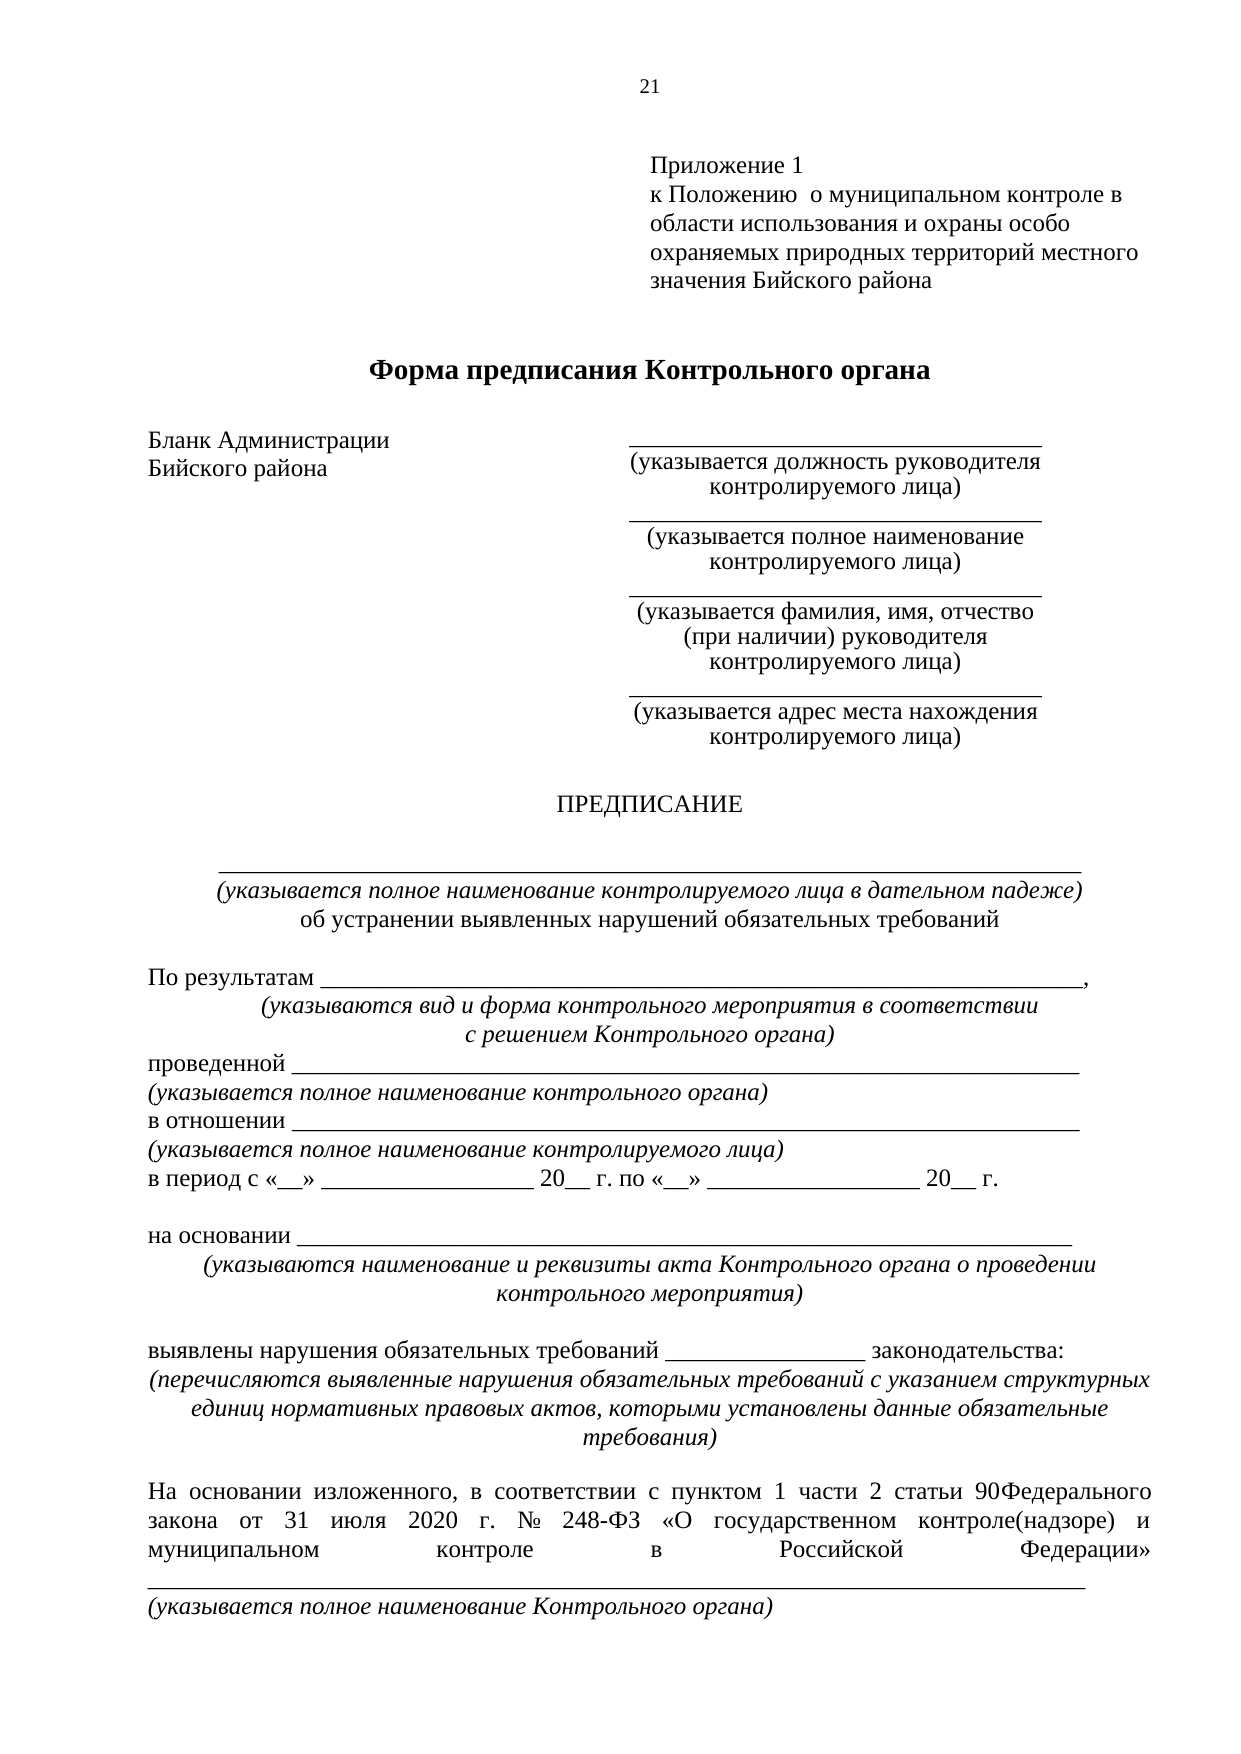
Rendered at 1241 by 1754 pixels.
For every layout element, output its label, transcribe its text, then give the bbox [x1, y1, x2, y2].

text об устранении выявленных нарушений обязательных требований [148, 904, 1152, 933]
text к Положению о муниципальном контроле в области использования и охраны особо охраняемых природных территорий местного значения Бийского района [650, 179, 1152, 294]
text ПРЕДПИСАНИЕ [148, 789, 1152, 818]
text (указываются вид и форма контрольного мероприятия в соответствии [148, 990, 1152, 1019]
text в период с «__» _________________ 20__ г. по «__» _________________ 20__ г. [148, 1163, 1152, 1192]
text _____________________________________________________________________ [148, 847, 1152, 875]
text на основании ______________________________________________________________ [148, 1220, 1152, 1249]
text (указывается полное наименование контрольного органа) [148, 1077, 1152, 1105]
text выявлены нарушения обязательных требований ________________ законодательства: [148, 1335, 1152, 1364]
text (перечисляются выявленные нарушения обязательных требований с указанием структурных единиц нормативных правовых актов, которыми установлены данные обязательные требования) [148, 1364, 1152, 1450]
table_header _________________________________ (указывается должность руководителя контролируемого лица) _________________________________ (указывается полное наименование контролируемого лица) _________________________________ (указывается фамилия, имя, отчество (при наличии) руководителя контролируемого лица) _________________________________ (указывается адрес места нахождения контролируемого лица) [584, 414, 1086, 760]
text с решением Контрольного органа) [148, 1019, 1152, 1048]
text По результатам _____________________________________________________________, [148, 962, 1152, 990]
text в отношении _______________________________________________________________ [148, 1105, 1152, 1134]
table_header Бланк Администрации Бийского района [141, 414, 584, 760]
text Приложение 1 [650, 151, 1152, 179]
text На основании изложенного, в соответствии с пунктом 1 части 2 статьи 90Федерального закона от 31 июля 2020 г. № 248-ФЗ «О государственном контроле(надзоре) и муниципальном контроле в Российской Федерации» ___________________________________________________________________________ [148, 1476, 1152, 1591]
text (указывается полное наименование Контрольного органа) [148, 1591, 1152, 1620]
text (указывается полное наименование контролируемого лица в дательном падеже) [148, 875, 1152, 904]
text (указываются наименование и реквизиты акта Контрольного органа о проведении контрольного мероприятия) [148, 1249, 1152, 1307]
text (указывается полное наименование контролируемого лица) [148, 1134, 1152, 1163]
text проведенной _______________________________________________________________ [148, 1048, 1152, 1077]
text Форма предписания Контрольного органа [148, 352, 1152, 385]
